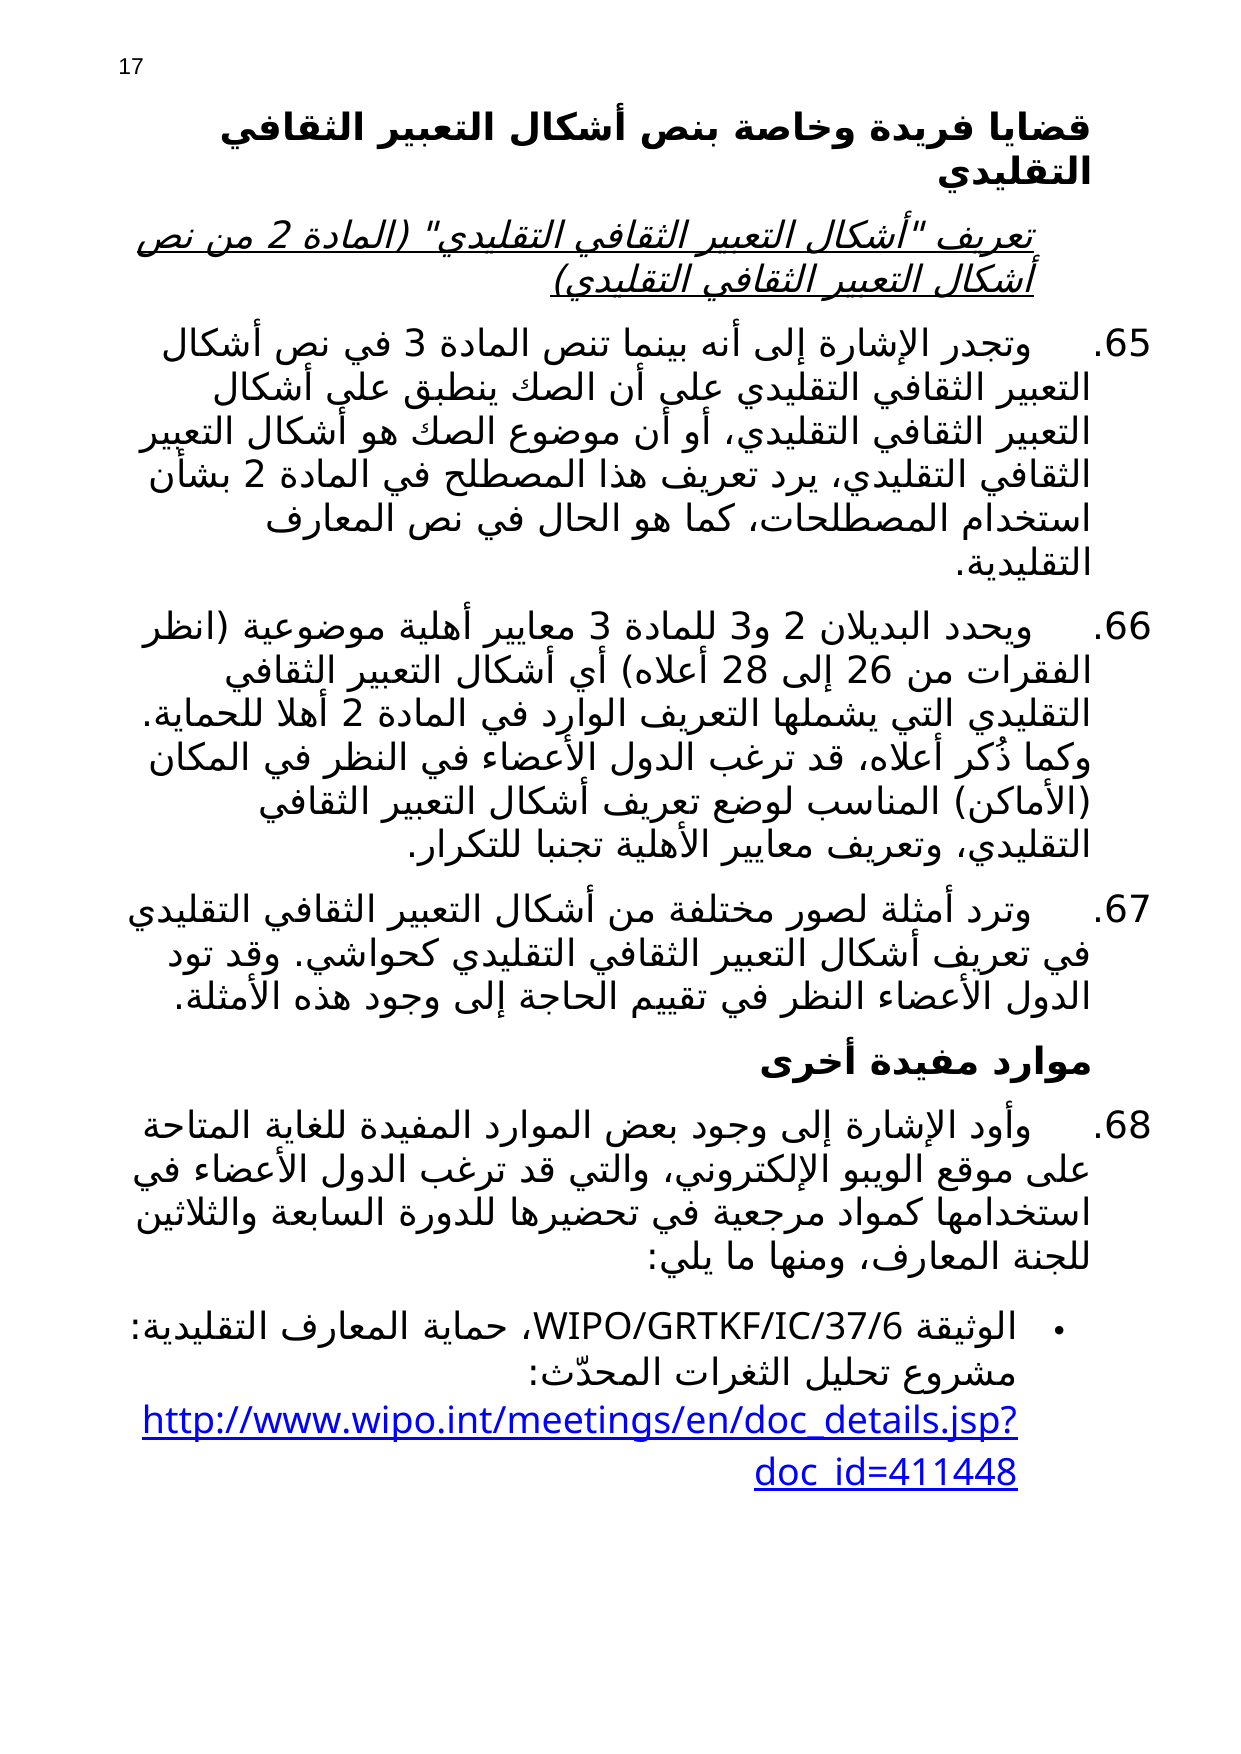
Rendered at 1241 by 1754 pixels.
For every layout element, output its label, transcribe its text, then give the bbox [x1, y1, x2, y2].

subtitle موارد مفيدة أخرى [118, 1039, 1092, 1083]
subtitle قضايا فريدة وخاصة بنص أشكال التعبير الثقافي التقليدي [118, 106, 1092, 193]
subtitle تعريف "أشكال التعبير الثقافي التقليدي" (المادة 2 من نص أشكال التعبير الثقافي التقليدي) [118, 214, 1033, 301]
list الوثيقة WIPO/GRTKF/IC/37/6، حماية المعارف التقليدية: مشروع تحليل الثغرات المحدّث: http://www.wipo.int/meetings/en/doc_details.jsp?doc_id=411448 [118, 1299, 1055, 1496]
text وترد أمثلة لصور مختلفة من أشكال التعبير الثقافي التقليدي في تعريف أشكال التعبير الثقافي التقليدي كحواشي. وقد تود الدول الأعضاء النظر في تقييم الحاجة إلى وجود هذه الأمثلة. [118, 887, 1092, 1018]
text وتجدر الإشارة إلى أنه بينما تنص المادة 3 في نص أشكال التعبير الثقافي التقليدي على أن الصك ينطبق على أشكال التعبير الثقافي التقليدي، أو أن موضوع الصك هو أشكال التعبير الثقافي التقليدي، يرد تعريف هذا المصطلح في المادة 2 بشأن استخدام المصطلحات، كما هو الحال في نص المعارف التقليدية. [118, 322, 1092, 584]
text وأود الإشارة إلى وجود بعض الموارد المفيدة للغاية المتاحة على موقع الويبو الإلكتروني، والتي قد ترغب الدول الأعضاء في استخدامها كمواد مرجعية في تحضيرها للدورة السابعة والثلاثين للجنة المعارف، ومنها ما يلي: [118, 1104, 1092, 1278]
text ويحدد البديلان 2 و3 للمادة 3 معايير أهلية موضوعية (انظر الفقرات من 26 إلى 28 أعلاه) أي أشكال التعبير الثقافي التقليدي التي يشملها التعريف الوارد في المادة 2 أهلا للحماية. وكما ذُكر أعلاه، قد ترغب الدول الأعضاء في النظر في المكان (الأماكن) المناسب لوضع تعريف أشكال التعبير الثقافي التقليدي، وتعريف معايير الأهلية تجنبا للتكرار. [118, 605, 1092, 867]
